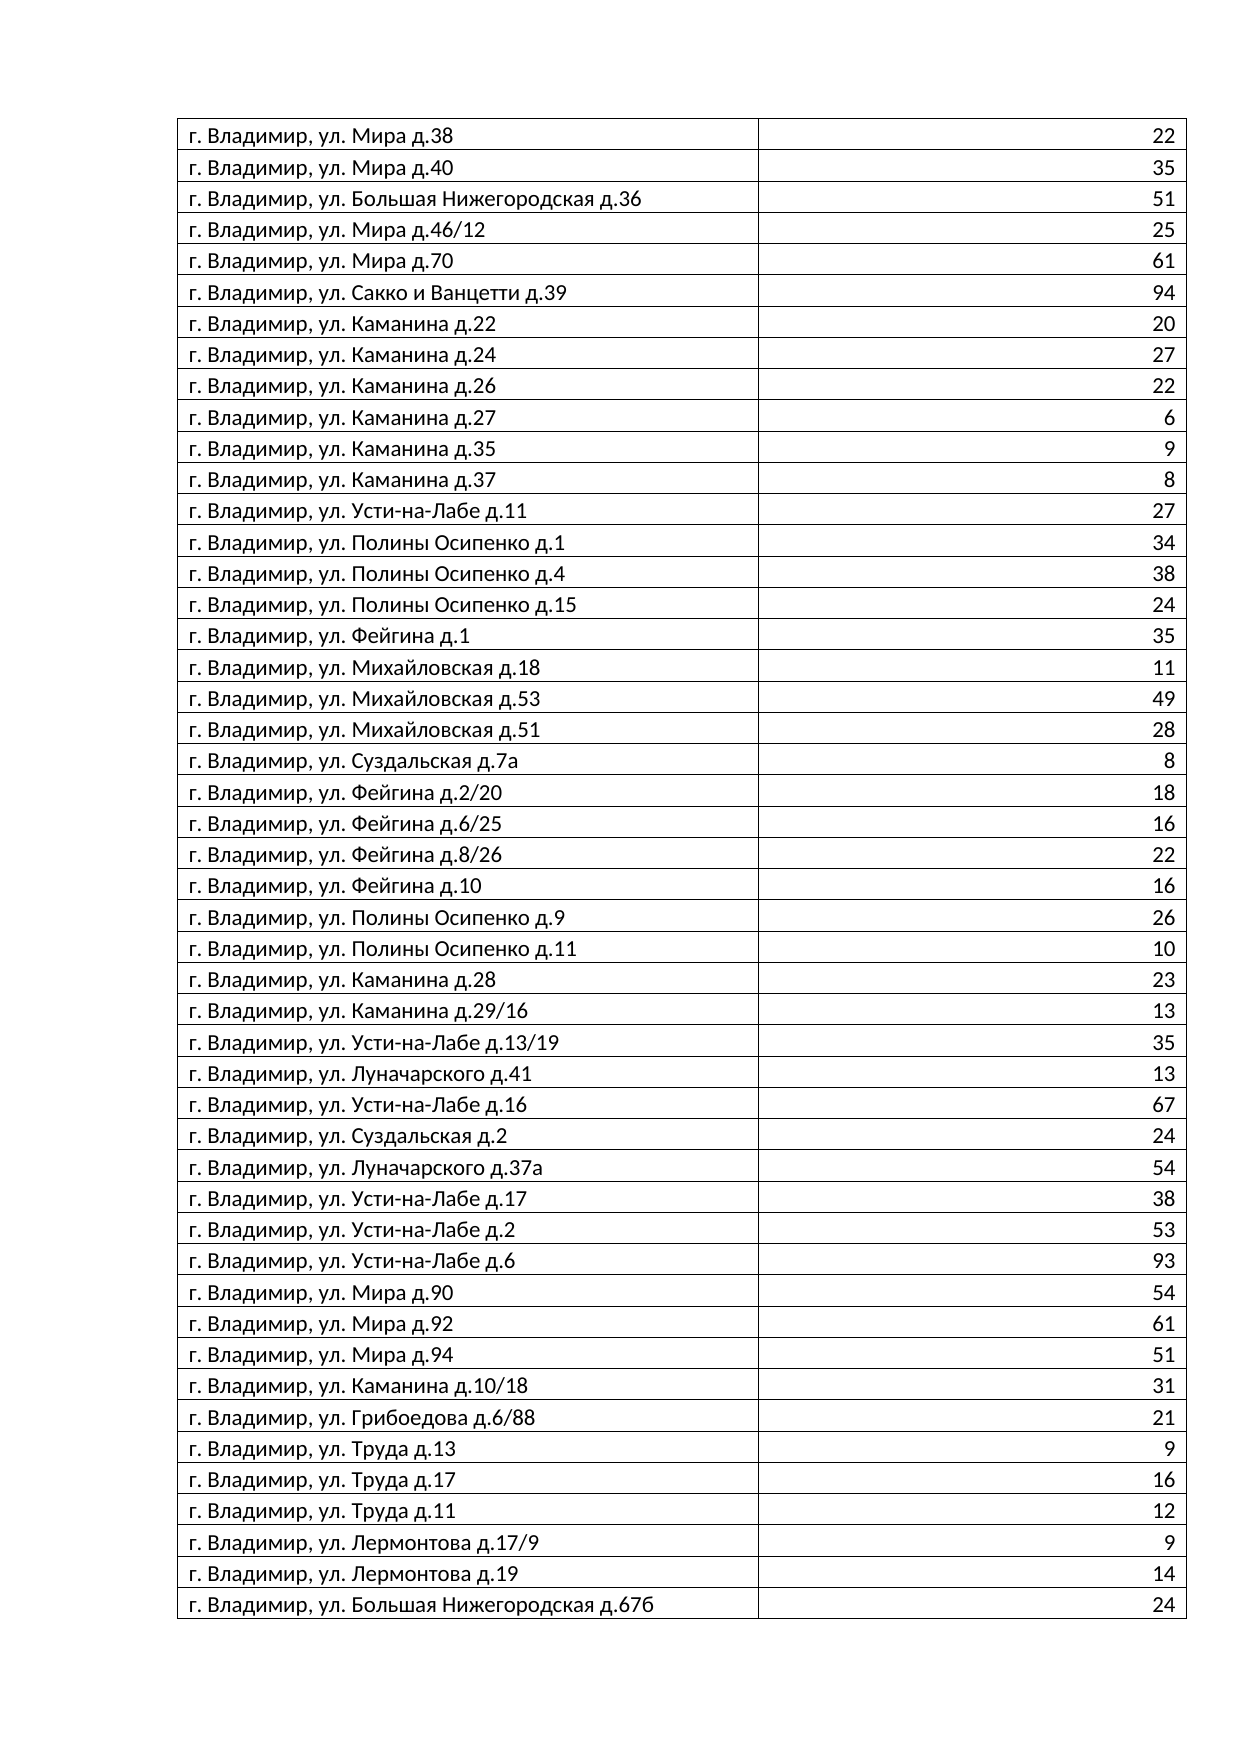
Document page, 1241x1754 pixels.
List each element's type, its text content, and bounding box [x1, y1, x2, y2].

table_cell 94 [759, 275, 1186, 306]
table_cell 49 [759, 682, 1186, 712]
table_cell г. Владимир, ул. Усти-на-Лабе д.16 [178, 1088, 758, 1118]
table_cell 8 [759, 463, 1186, 493]
table_cell 34 [759, 525, 1186, 556]
table_cell г. Владимир, ул. Мира д.92 [178, 1307, 758, 1337]
table_cell г. Владимир, ул. Мира д.40 [178, 150, 758, 181]
table_cell 21 [759, 1400, 1186, 1431]
table_cell г. Владимир, ул. Суздальская д.2 [178, 1119, 758, 1149]
table_cell 35 [759, 619, 1186, 649]
table_cell г. Владимир, ул. Усти-на-Лабе д.17 [178, 1182, 758, 1212]
table_cell 38 [759, 557, 1186, 587]
table_cell г. Владимир, ул. Грибоедова д.6/88 [178, 1400, 758, 1431]
table_cell 27 [759, 338, 1186, 368]
table_cell 28 [759, 713, 1186, 743]
table_cell г. Владимир, ул. Большая Нижегородская д.36 [178, 182, 758, 212]
table_cell 54 [759, 1150, 1186, 1181]
table_cell г. Владимир, ул. Полины Осипенко д.9 [178, 900, 758, 931]
table_cell 9 [759, 1432, 1186, 1462]
table_cell 8 [759, 744, 1186, 774]
table_cell 24 [759, 1588, 1186, 1618]
table_cell г. Владимир, ул. Фейгина д.2/20 [178, 775, 758, 806]
table_cell 9 [759, 1525, 1186, 1556]
table_cell г. Владимир, ул. Михайловская д.51 [178, 713, 758, 743]
table_cell г. Владимир, ул. Лермонтова д.19 [178, 1557, 758, 1587]
table_cell 10 [759, 932, 1186, 962]
table_cell 22 [759, 838, 1186, 868]
table_cell г. Владимир, ул. Усти-на-Лабе д.13/19 [178, 1025, 758, 1056]
table_cell г. Владимир, ул. Суздальская д.7а [178, 744, 758, 774]
table_cell г. Владимир, ул. Каманина д.35 [178, 432, 758, 462]
table_cell 22 [759, 369, 1186, 399]
table_cell 35 [759, 150, 1186, 181]
table_cell 16 [759, 869, 1186, 899]
table_cell г. Владимир, ул. Каманина д.27 [178, 400, 758, 431]
table_cell г. Владимир, ул. Каманина д.26 [178, 369, 758, 399]
table_cell 51 [759, 182, 1186, 212]
table_cell г. Владимир, ул. Мира д.46/12 [178, 213, 758, 243]
table_cell 12 [759, 1494, 1186, 1524]
table_cell 24 [759, 588, 1186, 618]
table_cell 16 [759, 1463, 1186, 1493]
table_cell 35 [759, 1025, 1186, 1056]
table_cell 14 [759, 1557, 1186, 1587]
table_cell г. Владимир, ул. Луначарского д.37а [178, 1150, 758, 1181]
table_cell 54 [759, 1275, 1186, 1306]
table_cell г. Владимир, ул. Полины Осипенко д.15 [178, 588, 758, 618]
table_cell г. Владимир, ул. Каманина д.37 [178, 463, 758, 493]
table_cell г. Владимир, ул. Полины Осипенко д.4 [178, 557, 758, 587]
table_cell 13 [759, 1057, 1186, 1087]
table_cell г. Владимир, ул. Труда д.17 [178, 1463, 758, 1493]
table_cell 24 [759, 1119, 1186, 1149]
table_cell 22 [759, 119, 1186, 149]
table_cell г. Владимир, ул. Фейгина д.1 [178, 619, 758, 649]
table_cell г. Владимир, ул. Труда д.11 [178, 1494, 758, 1524]
table_cell 61 [759, 244, 1186, 274]
table_cell г. Владимир, ул. Михайловская д.53 [178, 682, 758, 712]
table_cell г. Владимир, ул. Каманина д.24 [178, 338, 758, 368]
table_cell г. Владимир, ул. Усти-на-Лабе д.2 [178, 1213, 758, 1243]
table_cell г. Владимир, ул. Фейгина д.10 [178, 869, 758, 899]
table_cell 53 [759, 1213, 1186, 1243]
table_cell 67 [759, 1088, 1186, 1118]
table_cell г. Владимир, ул. Труда д.13 [178, 1432, 758, 1462]
table_cell 27 [759, 494, 1186, 524]
table_cell 25 [759, 213, 1186, 243]
table_cell г. Владимир, ул. Фейгина д.8/26 [178, 838, 758, 868]
table_cell 13 [759, 994, 1186, 1024]
table_cell г. Владимир, ул. Мира д.94 [178, 1338, 758, 1368]
table_cell г. Владимир, ул. Михайловская д.18 [178, 650, 758, 681]
table_cell г. Владимир, ул. Лермонтова д.17/9 [178, 1525, 758, 1556]
table_cell 26 [759, 900, 1186, 931]
table_cell г. Владимир, ул. Мира д.38 [178, 119, 758, 149]
table_cell 61 [759, 1307, 1186, 1337]
table_cell 23 [759, 963, 1186, 993]
table_cell г. Владимир, ул. Усти-на-Лабе д.6 [178, 1244, 758, 1274]
table_cell 9 [759, 432, 1186, 462]
table_cell 31 [759, 1369, 1186, 1399]
table_cell 6 [759, 400, 1186, 431]
table_cell г. Владимир, ул. Фейгина д.6/25 [178, 807, 758, 837]
table_cell г. Владимир, ул. Каманина д.29/16 [178, 994, 758, 1024]
table_cell г. Владимир, ул. Мира д.70 [178, 244, 758, 274]
table_cell 93 [759, 1244, 1186, 1274]
table_cell 20 [759, 307, 1186, 337]
table_cell 16 [759, 807, 1186, 837]
table_cell г. Владимир, ул. Каманина д.22 [178, 307, 758, 337]
table_cell г. Владимир, ул. Каманина д.10/18 [178, 1369, 758, 1399]
table_cell г. Владимир, ул. Полины Осипенко д.11 [178, 932, 758, 962]
table_cell г. Владимир, ул. Сакко и Ванцетти д.39 [178, 275, 758, 306]
table_cell г. Владимир, ул. Большая Нижегородская д.67б [178, 1588, 758, 1618]
table_cell 11 [759, 650, 1186, 681]
table_cell 51 [759, 1338, 1186, 1368]
table_cell г. Владимир, ул. Усти-на-Лабе д.11 [178, 494, 758, 524]
table_cell г. Владимир, ул. Мира д.90 [178, 1275, 758, 1306]
table_cell 18 [759, 775, 1186, 806]
table_cell 38 [759, 1182, 1186, 1212]
table_cell г. Владимир, ул. Полины Осипенко д.1 [178, 525, 758, 556]
table_cell г. Владимир, ул. Каманина д.28 [178, 963, 758, 993]
table_cell г. Владимир, ул. Луначарского д.41 [178, 1057, 758, 1087]
